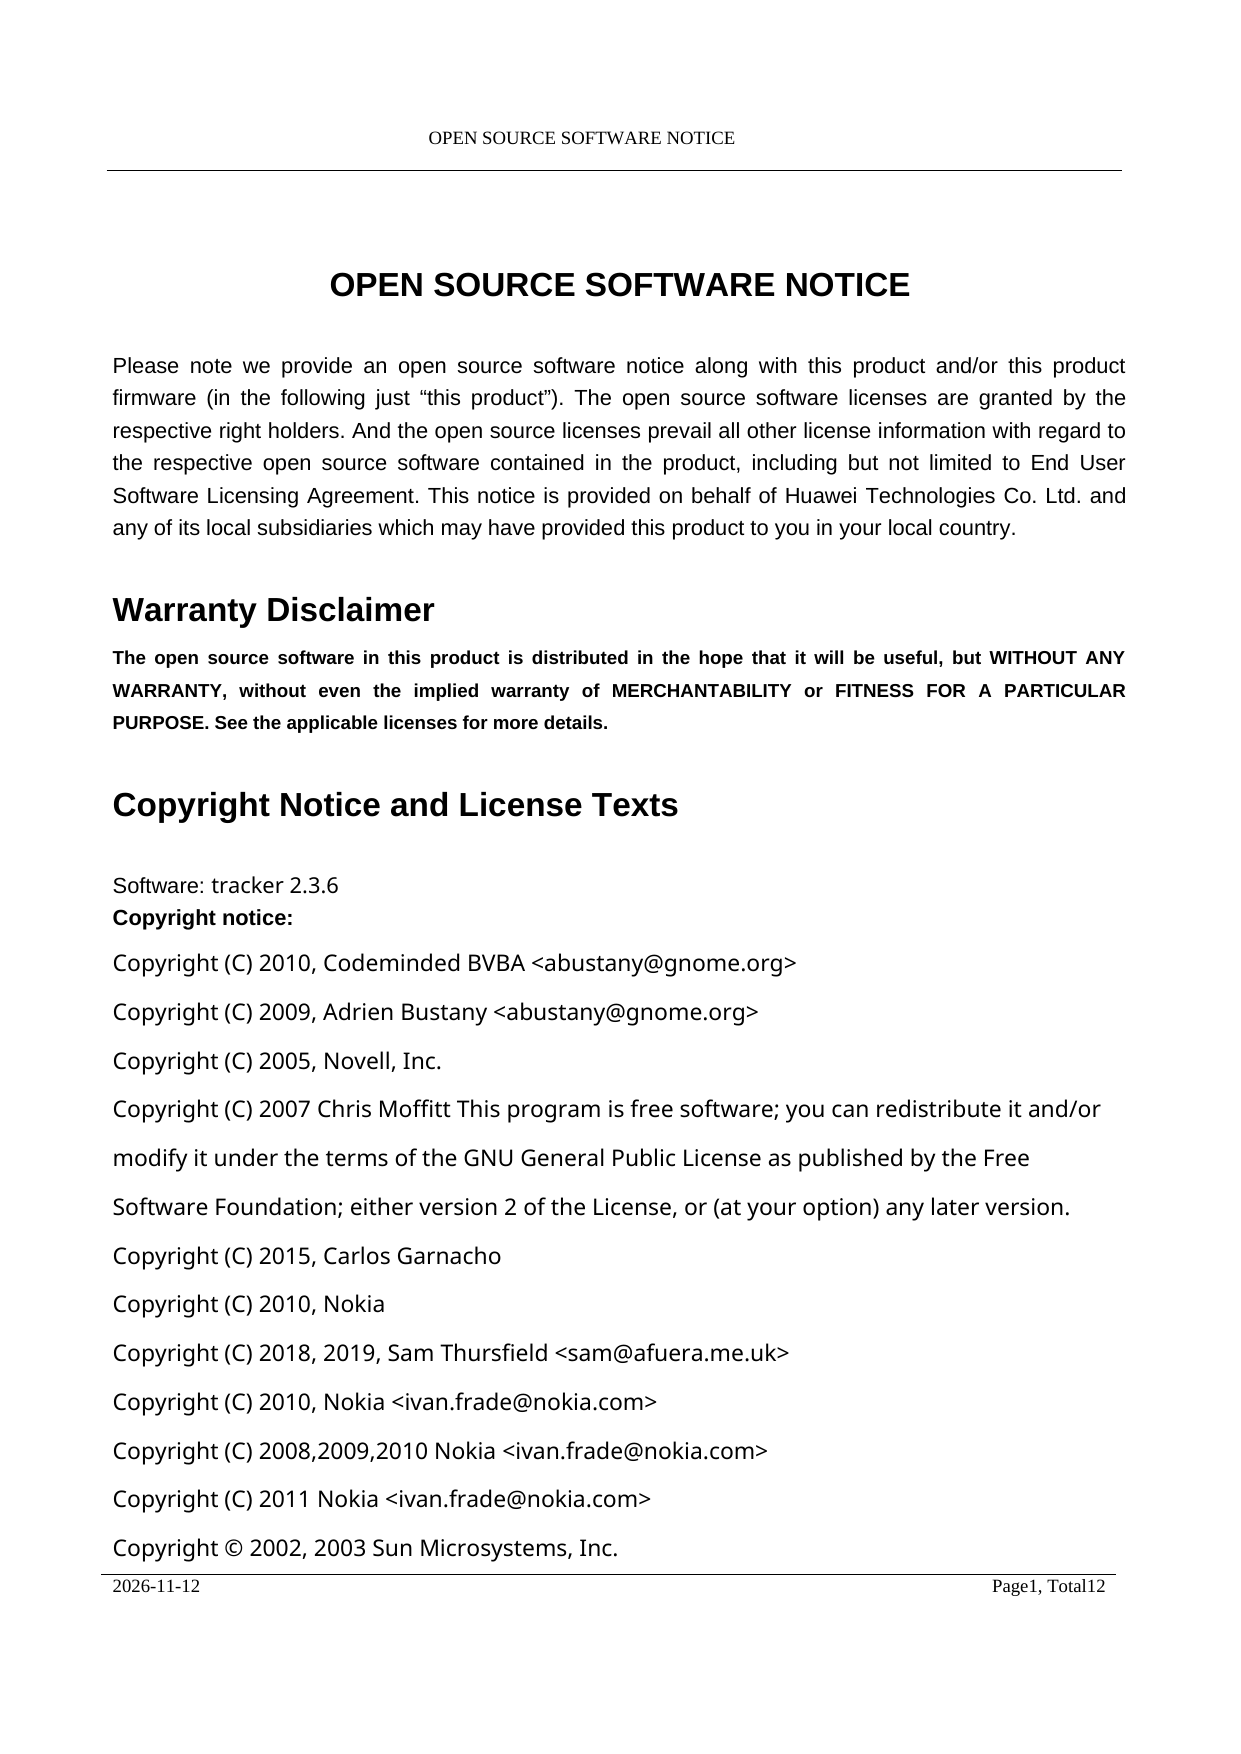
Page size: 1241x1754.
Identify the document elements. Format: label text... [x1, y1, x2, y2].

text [112, 947, 1128, 1564]
text Copyright notice: [112, 901, 1128, 934]
text Copyright Notice and License Texts [112, 771, 1128, 836]
text Please note we provide an open source software notice along with this product and/or this product firmware (in the following just “this product”). The open source software licenses are granted by the respective right holders. And the open source licenses prevail all other license information with regard to the respective open source software contained in the product, including but not limited to End User Software Licensing Agreement. This notice is provided on behalf of Huawei Technologies Co. Ltd. and any of its local subsidiaries which may have provided this product to you in your local country. [112, 349, 1128, 544]
text Software: tracker 2.3.6 [112, 869, 1128, 901]
text Warranty Disclaimer [112, 576, 1128, 641]
text OPEN SOURCE SOFTWARE NOTICE [112, 251, 1128, 316]
text The open source software in this product is distributed in the hope that it will be useful, but WITHOUT ANY WARRANTY, without even the implied warranty of MERCHANTABILITY or FITNESS FOR A PARTICULAR PURPOSE. See the applicable licenses for more details. [112, 641, 1128, 739]
